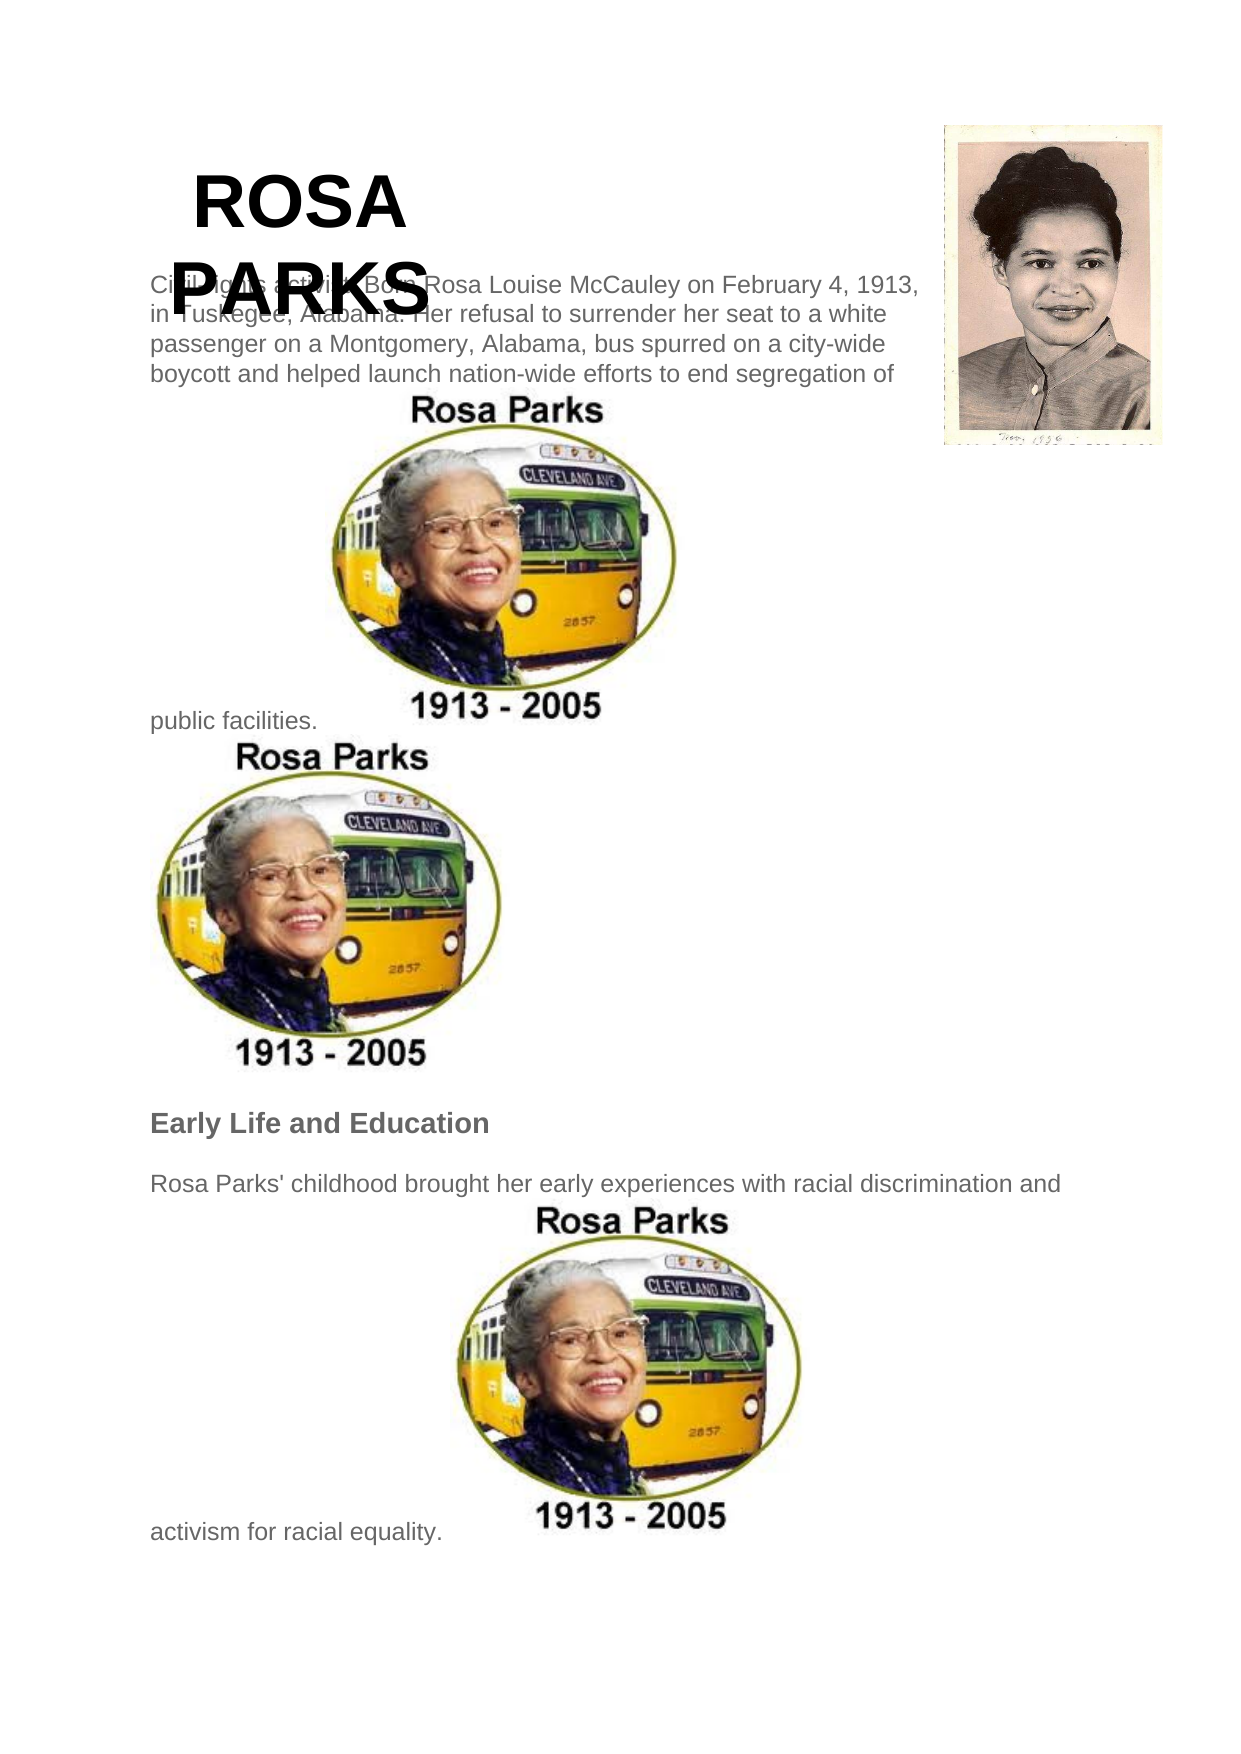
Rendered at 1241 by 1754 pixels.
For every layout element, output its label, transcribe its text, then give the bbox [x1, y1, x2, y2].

picture [325, 387, 686, 730]
picture [150, 734, 511, 1077]
picture [943, 125, 1163, 444]
text Early Life and Education [150, 1106, 1090, 1139]
picture [450, 1198, 811, 1540]
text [150, 1168, 1090, 1545]
